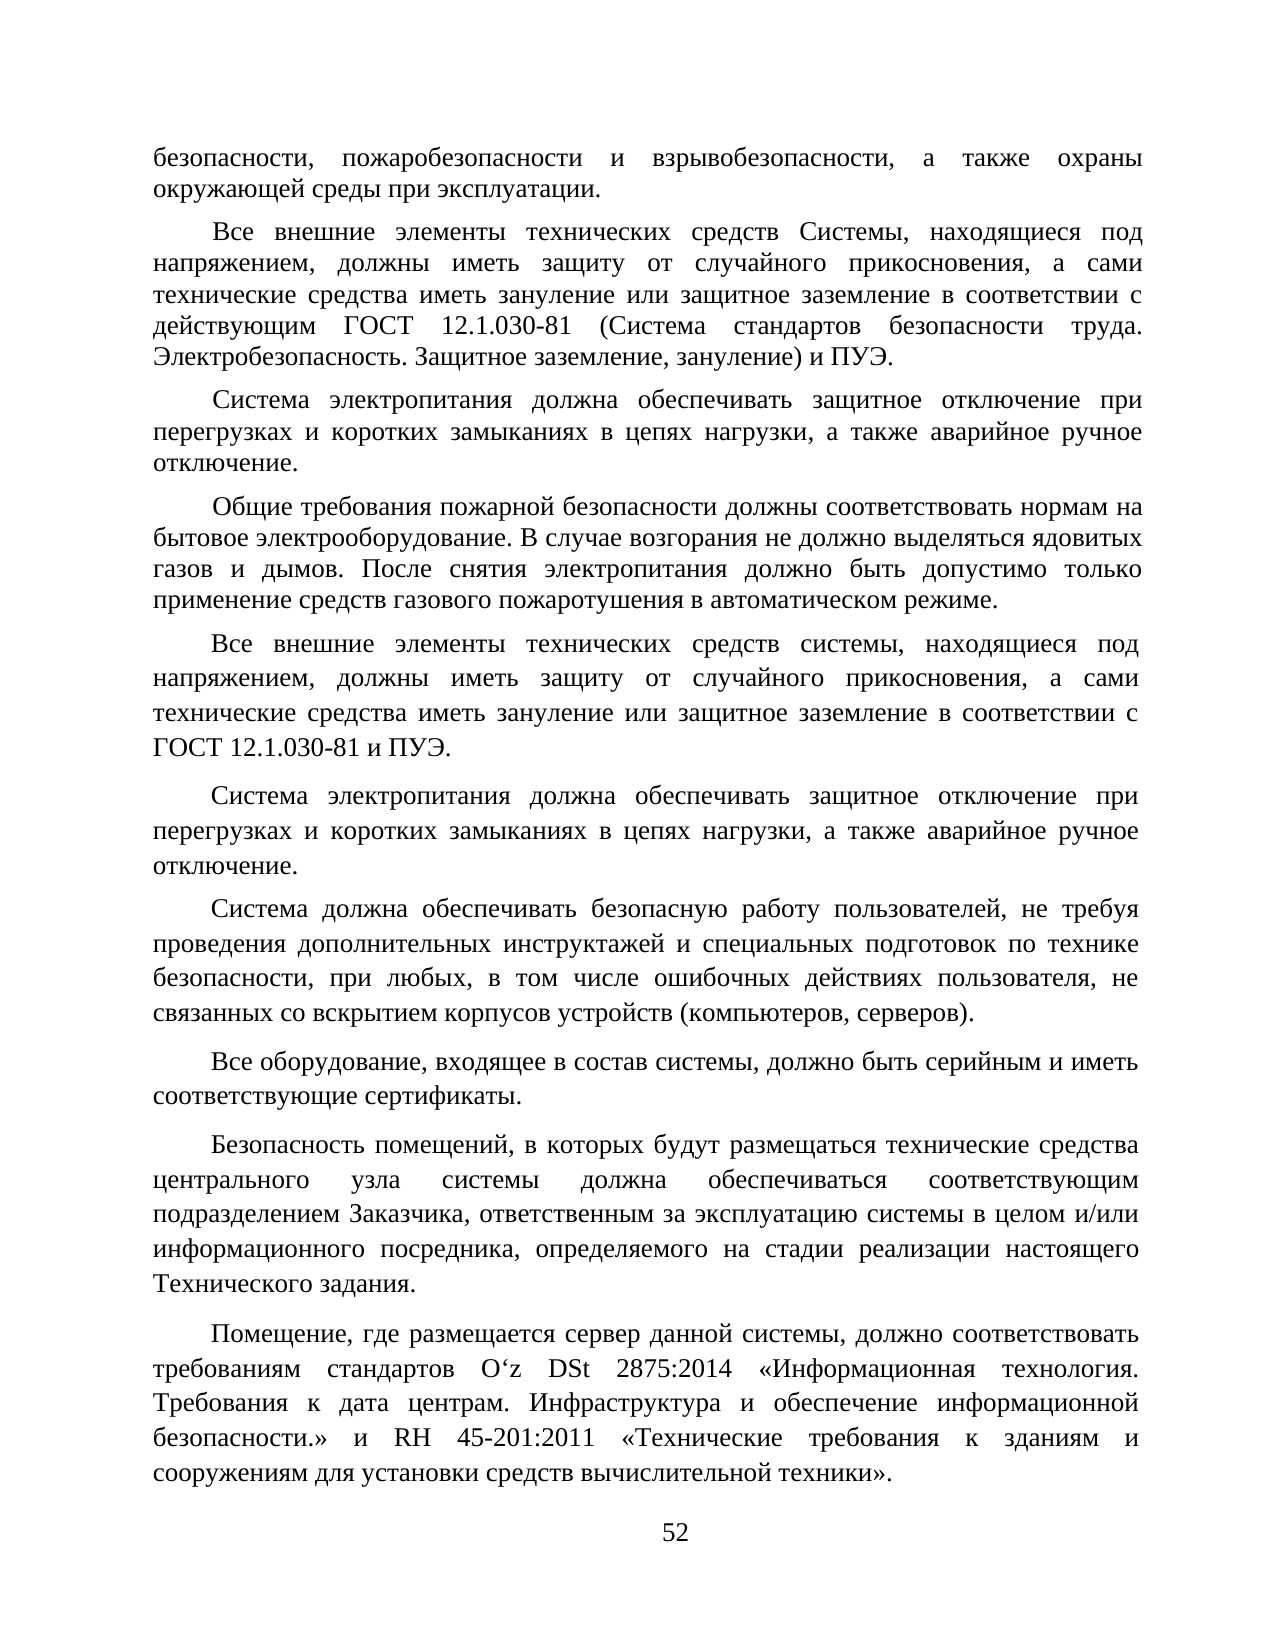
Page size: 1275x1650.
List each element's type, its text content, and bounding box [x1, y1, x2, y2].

text Общие требования пожарной безопасности должны соответствовать нормам на бытовое электрооборудование. В случае возгорания не должно выделяться ядовитых газов и дымов. После снятия электропитания должно быть допустимо только применение средств газового пожаротушения в автоматическом режиме. [153, 489, 1144, 614]
text Система должна обеспечивать безопасную работу пользователей, не требуя проведения дополнительных инструктажей и специальных подготовок по технике безопасности, при любых, в том числе ошибочных действиях пользователя, не связанных со вскрытием корпусов устройств (компьютеров, серверов). [153, 892, 1140, 1027]
text Безопасность помещений, в которых будут размещаться технические средства центрального узла системы должна обеспечиваться соответствующим подразделением Заказчика, ответственным за эксплуатацию системы в целом и/или информационного посредника, определяемого на стадии реализации настоящего Технического задания. [153, 1128, 1140, 1298]
text Система электропитания должна обеспечивать защитное отключение при перегрузках и коротких замыканиях в цепях нагрузки, а также аварийное ручное отключение. [153, 779, 1140, 880]
text Система электропитания должна обеспечивать защитное отключение при перегрузках и коротких замыканиях в цепях нагрузки, а также аварийное ручное отключение. [153, 384, 1144, 477]
text Все внешние элементы технических средств системы, находящиеся под напряжением, должны иметь защиту от случайного прикосновения, а сами технические средства иметь зануление или защитное заземление в соответствии с ГОСТ 12.1.030-81 и ПУЭ. [153, 627, 1140, 762]
text Помещение, где размещается сервер данной системы, должно соответствовать требованиям стандартов O‘z DSt 2875:2014 «Информационная технология. Требования к дата центрам. Инфраструктура и обеспечение информационной безопасности.» и RH 45-201:2011 «Технические требования к зданиям и сооружениям для установки средств вычислительной техники». [153, 1317, 1140, 1487]
text Все оборудование, входящее в состав системы, должно быть серийным и иметь соответствующие сертификаты. [153, 1045, 1140, 1111]
text Все внешние элементы технических средств Системы, находящиеся под напряжением, должны иметь защиту от случайного прикосновения, а сами технические средства иметь зануление или защитное заземление в соответствии с действующим ГОСТ 12.1.030-81 (Система стандартов безопасности труда. Электробезопасность. Защитное заземление, зануление) и ПУЭ. [153, 215, 1144, 371]
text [153, 141, 1144, 203]
